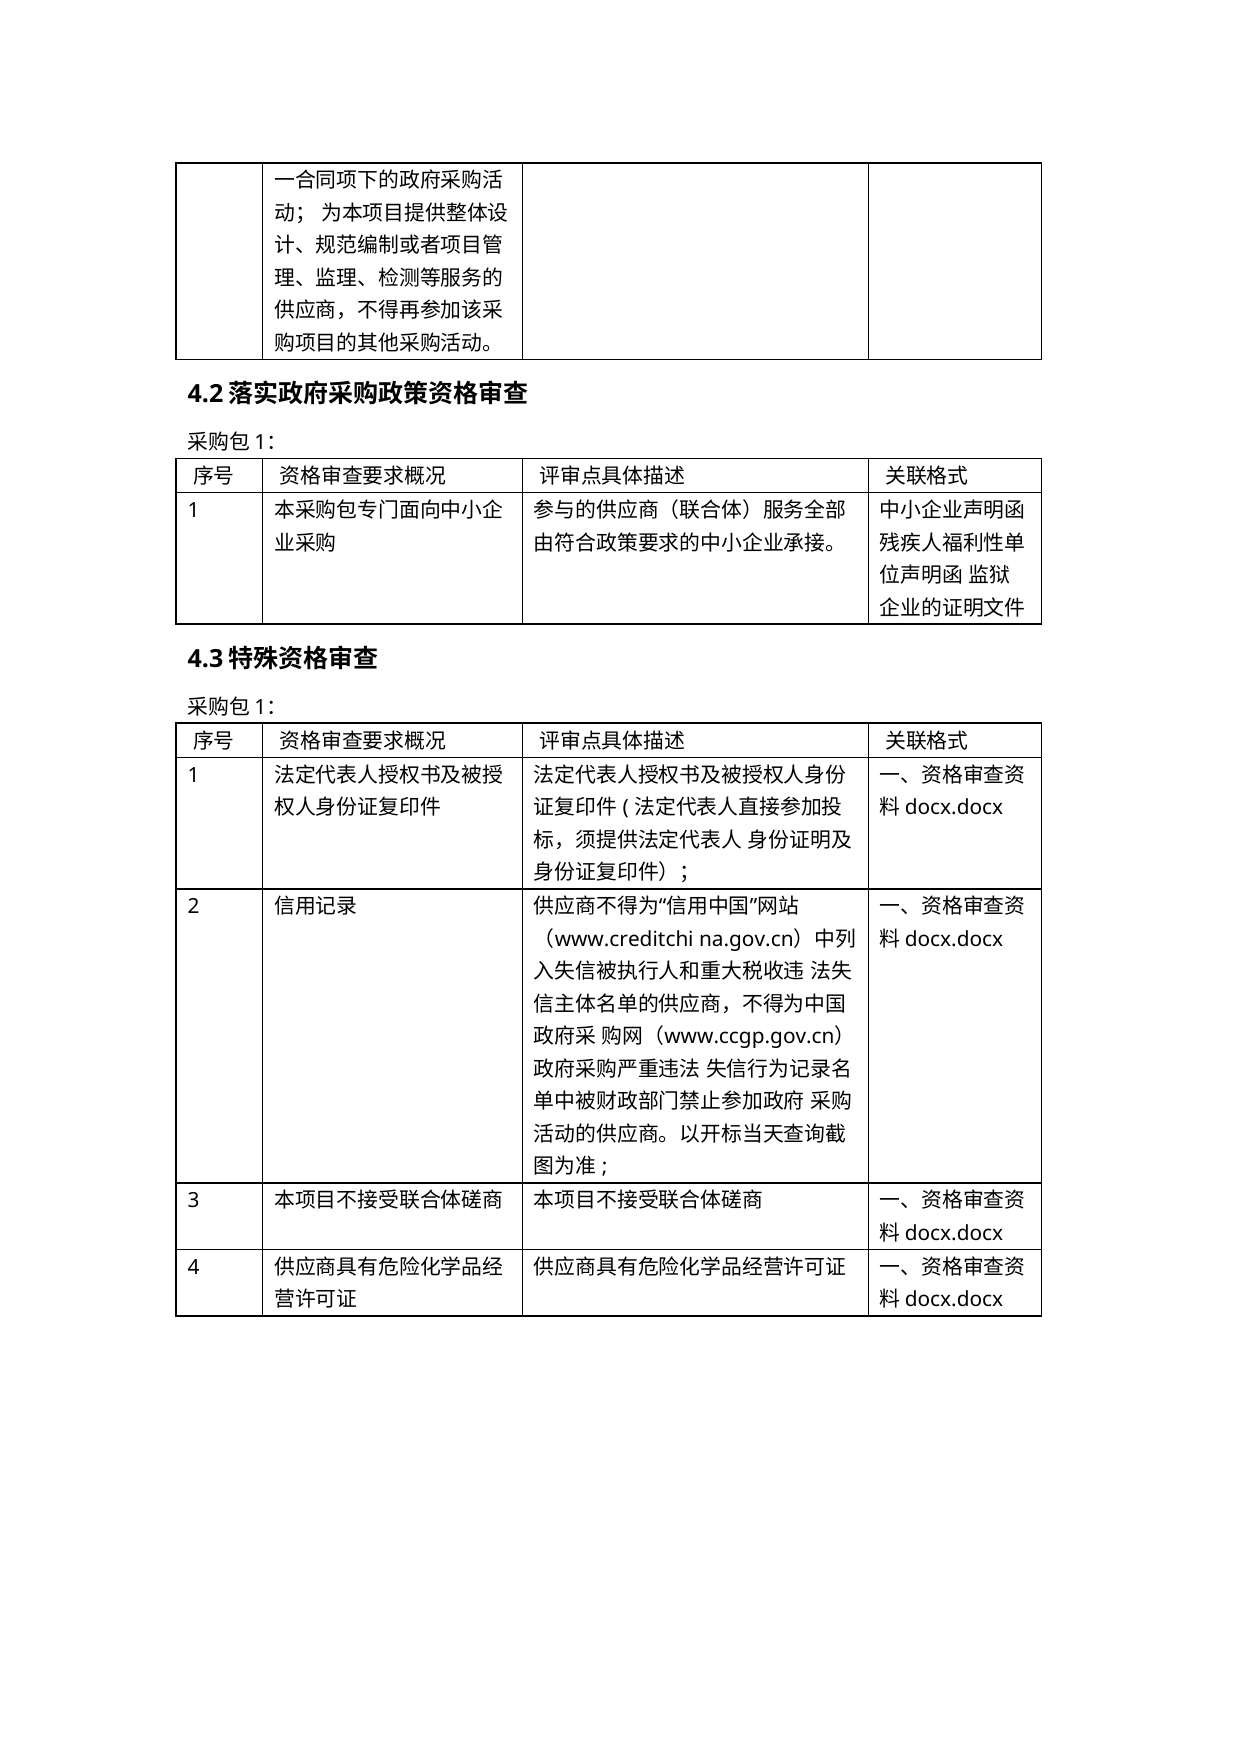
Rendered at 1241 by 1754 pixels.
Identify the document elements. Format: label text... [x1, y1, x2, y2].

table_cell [263, 164, 522, 358]
table_cell 中小企业声明函 残疾人福利性单位声明函 监狱企业的证明文件 [869, 493, 1041, 623]
table_cell 法定代表人授权书及被授权人身份证复印件 ( 法定代表人直接参加投标，须提供法定代表人 身份证明及身份证复印件）； [523, 758, 868, 888]
text 4.3特殊资格审查 [187, 625, 1053, 690]
table_cell 一、资格审查资料docx.docx [869, 1250, 1041, 1315]
table_cell 一、资格审查资料docx.docx [869, 890, 1041, 1182]
table_cell 法定代表人授权书及被授权人身份证复印件 [263, 758, 522, 888]
table_cell 3 [177, 164, 262, 358]
table_header 关联格式 [869, 459, 1041, 492]
table_header 资格审查要求概况 [263, 459, 522, 492]
table_cell 信用记录 [263, 890, 522, 1182]
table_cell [869, 164, 1041, 358]
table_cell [523, 164, 868, 358]
table_cell 本项目不接受联合体磋商 [263, 1184, 522, 1248]
table_cell 供应商具有危险化学品经营许可证 [523, 1250, 868, 1315]
table_cell 一、资格审查资料docx.docx [869, 758, 1041, 888]
table_cell 供应商具有危险化学品经营许可证 [263, 1250, 522, 1315]
table_header 资格审查要求概况 [263, 724, 522, 756]
table_cell 一、资格审查资料docx.docx [869, 1184, 1041, 1248]
text 采购包1： [187, 690, 1053, 722]
table_cell 2 [177, 890, 262, 1182]
table_cell 1 [177, 493, 262, 623]
text 采购包1： [187, 425, 1053, 458]
table_cell 参与的供应商（联合体）服务全部由符合政策要求的中小企业承接。 [523, 493, 868, 623]
table_cell 3 [177, 1184, 262, 1248]
table_cell 1 [177, 758, 262, 888]
text 4.2落实政府采购政策资格审查 [187, 360, 1053, 425]
table_header 序号 [177, 724, 262, 756]
table_header 关联格式 [869, 724, 1041, 756]
table_header 评审点具体描述 [523, 724, 868, 756]
table_cell 本项目不接受联合体磋商 [523, 1184, 868, 1248]
table_header 序号 [177, 459, 262, 492]
table_cell 本采购包专门面向中小企业采购 [263, 493, 522, 623]
table_cell 供应商不得为“信用中国”网站（www.creditchi na.gov.cn）中列入失信被执行人和重大税收违 法失信主体名单的供应商，不得为中国政府采 购网（www.ccgp.gov.cn）政府采购严重违法 失信行为记录名单中被财政部门禁止参加政府 采购活动的供应商。以开标当天查询截图为准 ; [523, 890, 868, 1182]
table_header 评审点具体描述 [523, 459, 868, 492]
table_cell 4 [177, 1250, 262, 1315]
